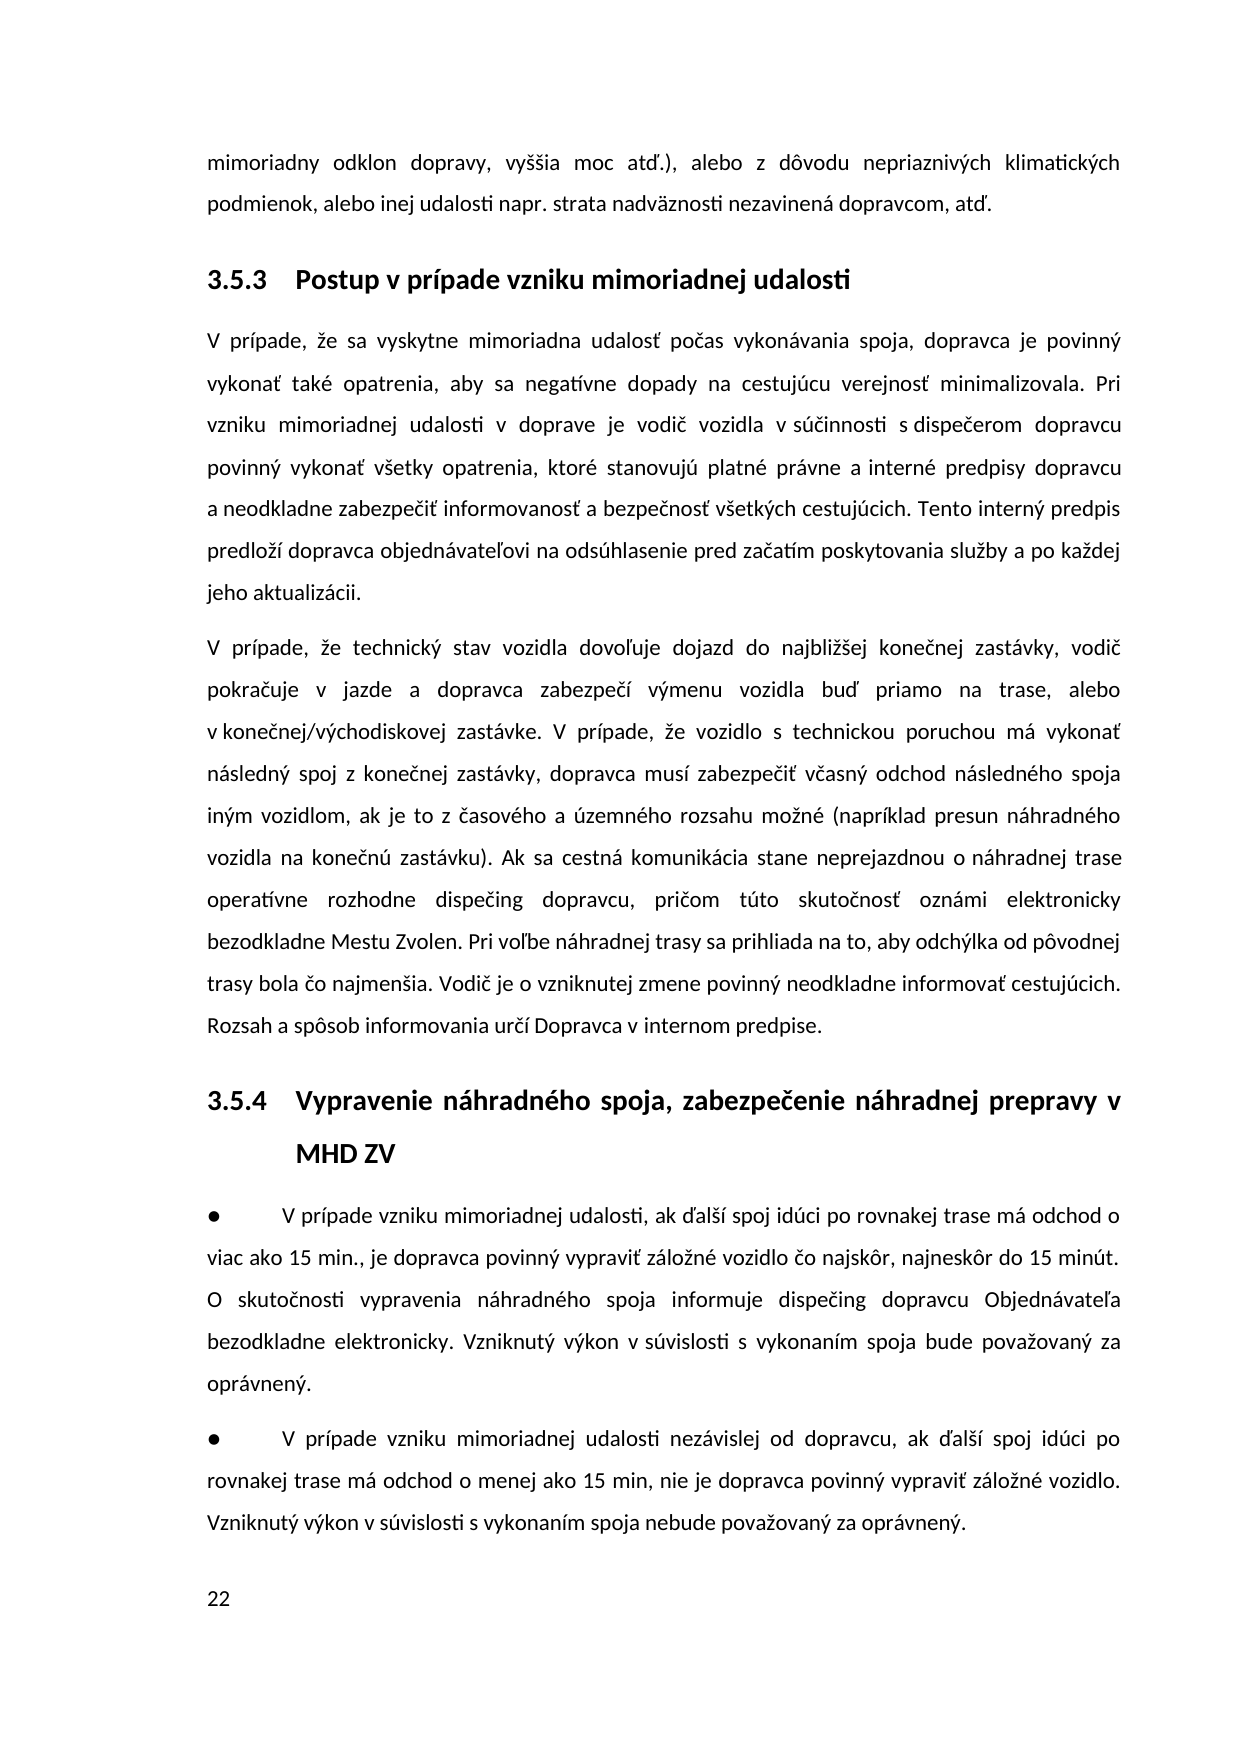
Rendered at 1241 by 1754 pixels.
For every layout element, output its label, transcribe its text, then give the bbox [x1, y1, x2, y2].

text ● V prípade vzniku mimoriadnej udalosti nezávislej od dopravcu, ak ďalší spoj idúci po rovnakej trase má odchod o menej ako 15 min, nie je dopravca povinný vypraviť záložné vozidlo. Vzniknutý výkon v súvislosti s vykonaním spoja nebude považovaný za oprávnený. [207, 1424, 1122, 1536]
text V prípade, že technický stav vozidla dovoľuje dojazd do najbližšej konečnej zastávky, vodič pokračuje v jazde a dopravca zabezpečí výmenu vozidla buď priamo na trase, alebo v konečnej/východiskovej zastávke. V prípade, že vozidlo s technickou poruchou má vykonať následný spoj z konečnej zastávky, dopravca musí zabezpečiť včasný odchod následného spoja iným vozidlom, ak je to z časového a územného rozsahu možné (napríklad presun náhradného vozidla na konečnú zastávku). Ak sa cestná komunikácia stane neprejazdnou o náhradnej trase operatívne rozhodne dispečing dopravcu, pričom túto skutočnosť oznámi elektronicky bezodkladne Mestu Zvolen. Pri voľbe náhradnej trasy sa prihliada na to, aby odchýlka od pôvodnej trasy bola čo najmenšia. Vodič je o vzniknutej zmene povinný neodkladne informovať cestujúcich. Rozsah a spôsob informovania určí Dopravca v internom predpise. [207, 633, 1122, 1039]
text ● V prípade vzniku mimoriadnej udalosti, ak ďalší spoj idúci po rovnakej trase má odchod o viac ako 15 min., je dopravca povinný vypraviť záložné vozidlo čo najskôr, najneskôr do 15 minút. O skutočnosti vypravenia náhradného spoja informuje dispečing dopravcu Objednávateľa bezodkladne elektronicky. Vzniknutý výkon v súvislosti s vykonaním spoja bude považovaný za oprávnený. [207, 1201, 1122, 1397]
subtitle Vypravenie náhradného spoja, zabezpečenie náhradnej prepravy v MHD ZV [207, 1082, 1122, 1171]
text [207, 148, 1122, 218]
text V prípade, že sa vyskytne mimoriadna udalosť počas vykonávania spoja, dopravca je povinný vykonať také opatrenia, aby sa negatívne dopady na cestujúcu verejnosť minimalizovala. Pri vzniku mimoriadnej udalosti v doprave je vodič vozidla v súčinnosti s dispečerom dopravcu povinný vykonať všetky opatrenia, ktoré stanovujú platné právne a interné predpisy dopravcu a neodkladne zabezpečiť informovanosť a bezpečnosť všetkých cestujúcich. Tento interný predpis predloží dopravca objednávateľovi na odsúhlasenie pred začatím poskytovania služby a po každej jeho aktualizácii. [207, 327, 1122, 607]
subtitle Postup v prípade vzniku mimoriadnej udalosti [207, 261, 1122, 296]
